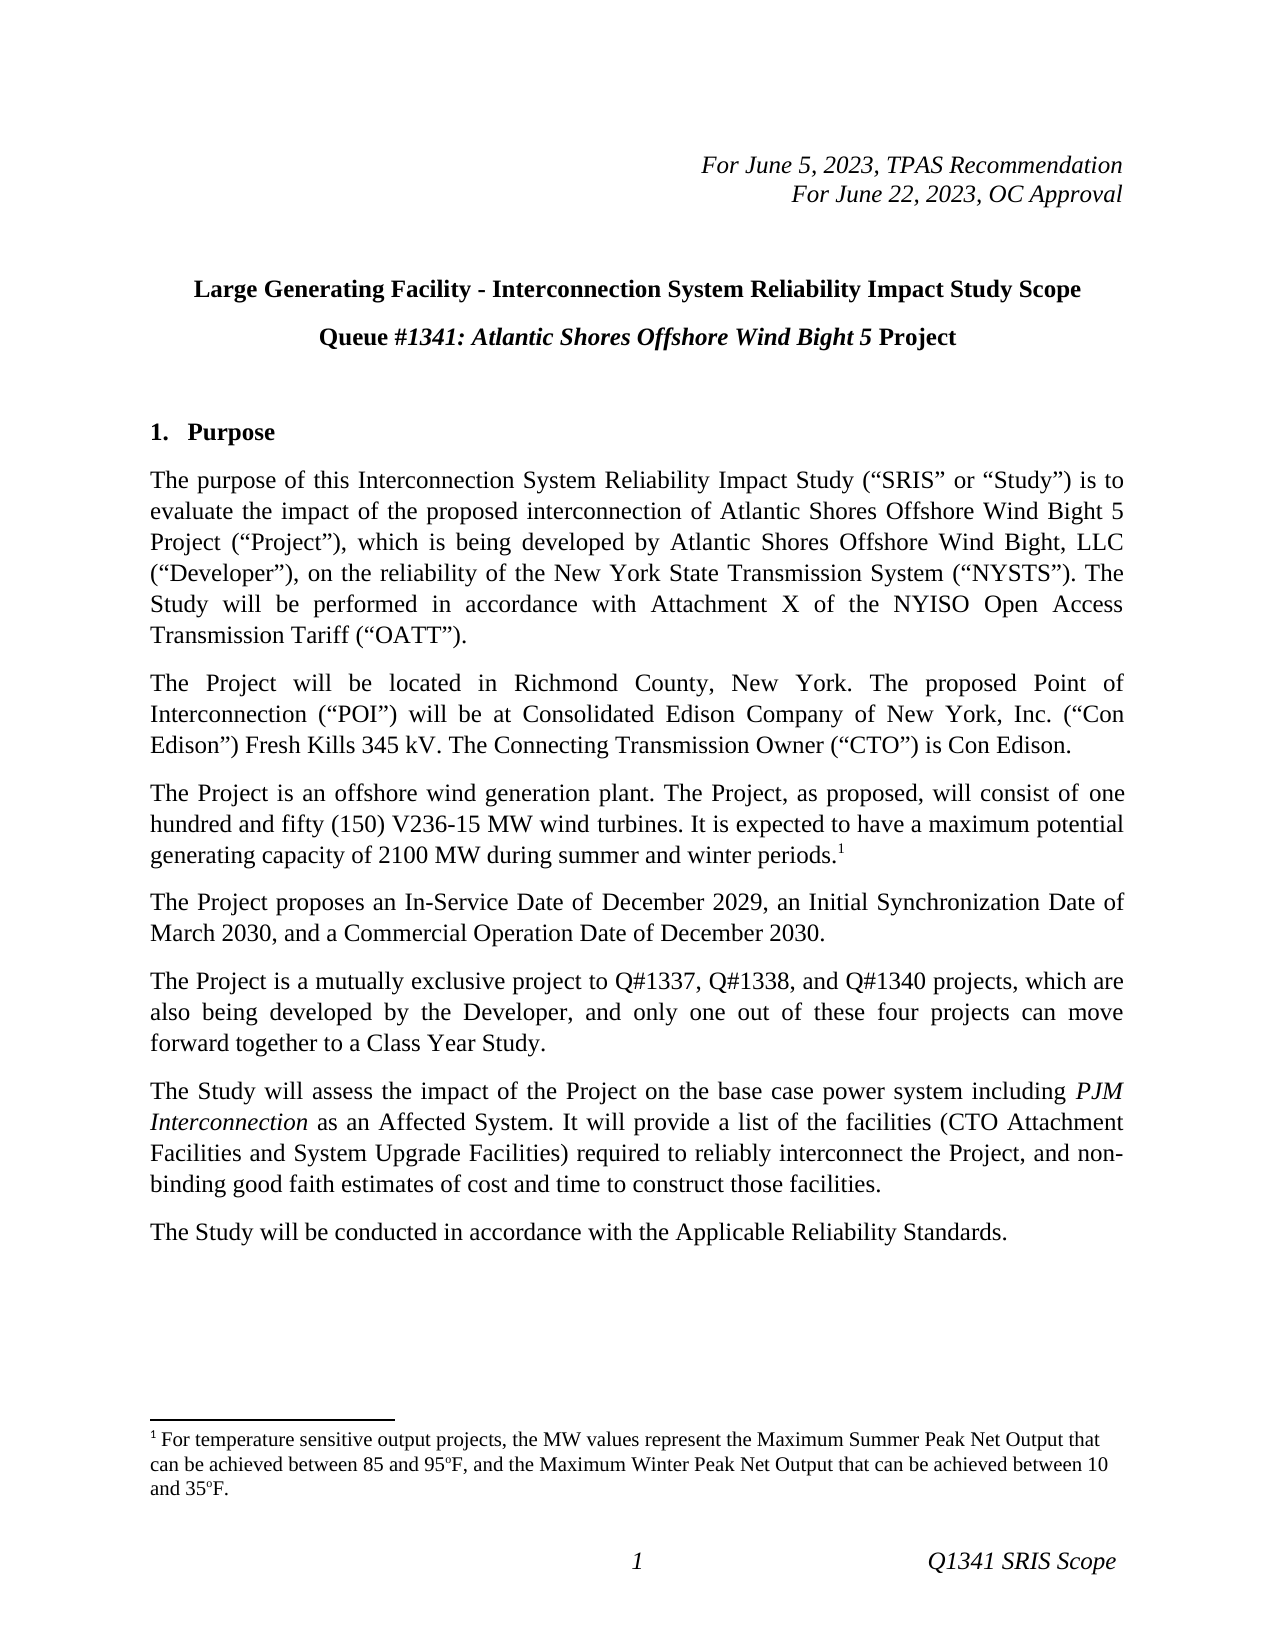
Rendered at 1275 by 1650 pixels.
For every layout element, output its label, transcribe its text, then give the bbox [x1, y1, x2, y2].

text For June 5, 2023, TPAS Recommendation [150, 150, 1125, 179]
text The Study will assess the impact of the Project on the base case power system including PJM Interconnection as an Affected System. It will provide a list of the facilities (CTO Attachment Facilities and System Upgrade Facilities) required to reliably interconnect the Project, and non-binding good faith estimates of cost and time to construct those facilities. [150, 1076, 1125, 1198]
text Large Generating Facility - Interconnection System Reliability Impact Study Scope [150, 274, 1125, 303]
text Queue #1341: Atlantic Shores Offshore Wind Bight 5 Project [150, 322, 1125, 351]
text The Study will be conducted in accordance with the Applicable Reliability Standards. [150, 1217, 1125, 1246]
text The Project will be located in Richmond County, New York. The proposed Point of Interconnection (“POI”) will be at Consolidated Edison Company of New York, Inc. (“Con Edison”) Fresh Kills 345 kV. The Connecting Transmission Owner (“CTO”) is Con Edison. [150, 668, 1125, 759]
text The Project is an offshore wind generation plant. The Project, as proposed, will consist of one hundred and fifty (150) V236-15 MW wind turbines. It is expected to have a maximum potential generating capacity of 2100 MW during summer and winter periods. [150, 778, 1125, 868]
text The Project proposes an In-Service Date of December 2029, an Initial Synchronization Date of March 2030, and a Commercial Operation Date of December 2030. [150, 887, 1125, 947]
text The Project is a mutually exclusive project to Q#1337, Q#1338, and Q#1340 projects, which are also being developed by the Developer, and only one out of these four projects can move forward together to a Class Year Study. [150, 966, 1125, 1057]
text The purpose of this Interconnection System Reliability Impact Study (“SRIS” or “Study”) is to evaluate the impact of the proposed interconnection of Atlantic Shores Offshore Wind Bight 5 Project (“Project”), which is being developed by Atlantic Shores Offshore Wind Bight, LLC (“Developer”), on the reliability of the New York State Transmission System (“NYSTS”). The Study will be performed in accordance with Attachment X of the NYISO Open Access Transmission Tariff (“OATT”). [150, 465, 1125, 649]
list Purpose [150, 417, 1125, 446]
text For June 22, 2023, OC Approval [150, 179, 1125, 207]
